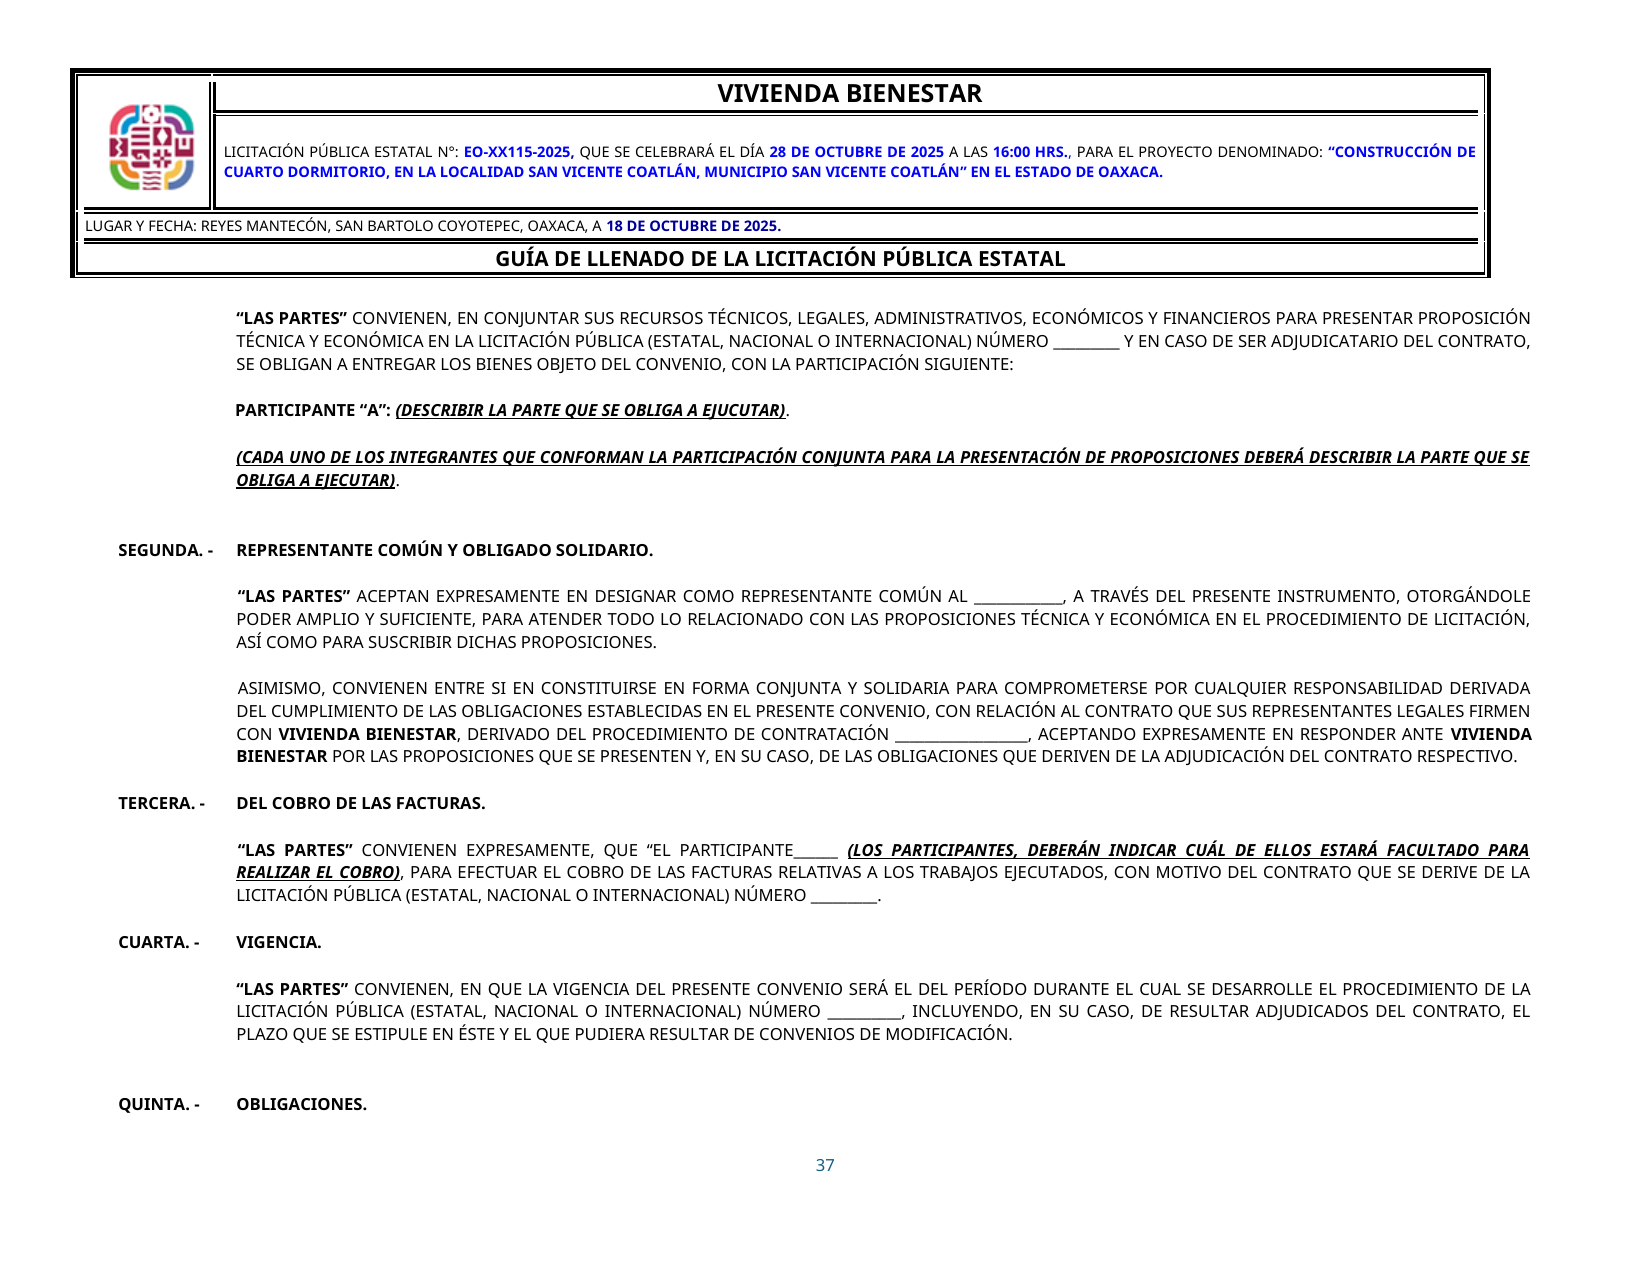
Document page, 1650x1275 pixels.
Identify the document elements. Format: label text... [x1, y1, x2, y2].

text TERCERA. - DEL COBRO DE LAS FACTURAS. [118, 792, 1532, 814]
text SEGUNDA. - REPRESENTANTE COMÚN Y OBLIGADO SOLIDARIO. [118, 538, 1532, 561]
text “LAS PARTES” CONVIENEN EXPRESAMENTE, QUE “EL PARTICIPANTE______ (LOS PARTICIPANTES, DEBERÁN INDICAR CUÁL DE ELLOS ESTARÁ FACULTADO PARA REALIZAR EL COBRO), PARA EFECTUAR EL COBRO DE LAS FACTURAS RELATIVAS A LOS TRABAJOS EJECUTADOS, CON MOTIVO DEL CONTRATO QUE SE DERIVE DE LA LICITACIÓN PÚBLICA (ESTATAL, NACIONAL O INTERNACIONAL) NÚMERO _________. [236, 838, 1532, 907]
text “LAS PARTES” CONVIENEN, EN CONJUNTAR SUS RECURSOS TÉCNICOS, LEGALES, ADMINISTRATIVOS, ECONÓMICOS Y FINANCIEROS PARA PRESENTAR PROPOSICIÓN TÉCNICA Y ECONÓMICA EN LA LICITACIÓN PÚBLICA (ESTATAL, NACIONAL O INTERNACIONAL) NÚMERO _________ Y EN CASO DE SER ADJUDICATARIO DEL CONTRATO, SE OBLIGAN A ENTREGAR LOS BIENES OBJETO DEL CONVENIO, CON LA PARTICIPACIÓN SIGUIENTE: [236, 307, 1532, 375]
text PARTICIPANTE “A”: (DESCRIBIR LA PARTE QUE SE OBLIGA A EJUCUTAR). [235, 399, 1532, 422]
text CUARTA. - VIGENCIA. [118, 931, 1532, 953]
text (CADA UNO DE LOS INTEGRANTES QUE CONFORMAN LA PARTICIPACIÓN CONJUNTA PARA LA PRESENTACIÓN DE PROPOSICIONES DEBERÁ DESCRIBIR LA PARTE QUE SE OBLIGA A EJECUTAR). [236, 446, 1532, 491]
text “LAS PARTES” ACEPTAN EXPRESAMENTE EN DESIGNAR COMO REPRESENTANTE COMÚN AL ____________, A TRAVÉS DEL PRESENTE INSTRUMENTO, OTORGÁNDOLE PODER AMPLIO Y SUFICIENTE, PARA ATENDER TODO LO RELACIONADO CON LAS PROPOSICIONES TÉCNICA Y ECONÓMICA EN EL PROCEDIMIENTO DE LICITACIÓN, ASÍ COMO PARA SUSCRIBIR DICHAS PROPOSICIONES. [236, 585, 1532, 653]
text QUINTA. - OBLIGACIONES. [118, 1093, 1532, 1115]
text “LAS PARTES” CONVIENEN, EN QUE LA VIGENCIA DEL PRESENTE CONVENIO SERÁ EL DEL PERÍODO DURANTE EL CUAL SE DESARROLLE EL PROCEDIMIENTO DE LA LICITACIÓN PÚBLICA (ESTATAL, NACIONAL O INTERNACIONAL) NÚMERO __________, INCLUYENDO, EN SU CASO, DE RESULTAR ADJUDICADOS DEL CONTRATO, EL PLAZO QUE SE ESTIPULE EN ÉSTE Y EL QUE PUDIERA RESULTAR DE CONVENIOS DE MODIFICACIÓN. [236, 977, 1532, 1045]
text ASIMISMO, CONVIENEN ENTRE SI EN CONSTITUIRSE EN FORMA CONJUNTA Y SOLIDARIA PARA COMPROMETERSE POR CUALQUIER RESPONSABILIDAD DERIVADA DEL CUMPLIMIENTO DE LAS OBLIGACIONES ESTABLECIDAS EN EL PRESENTE CONVENIO, CON RELACIÓN AL CONTRATO QUE SUS REPRESENTANTES LEGALES FIRMEN CON VIVIENDA BIENESTAR, DERIVADO DEL PROCEDIMIENTO DE CONTRATACIÓN __________________, ACEPTANDO EXPRESAMENTE EN RESPONDER ANTE VIVIENDA BIENESTAR POR LAS PROPOSICIONES QUE SE PRESENTEN Y, EN SU CASO, DE LAS OBLIGACIONES QUE DERIVEN DE LA ADJUDICACIÓN DEL CONTRATO RESPECTIVO. [236, 677, 1532, 768]
picture [98, 97, 205, 196]
